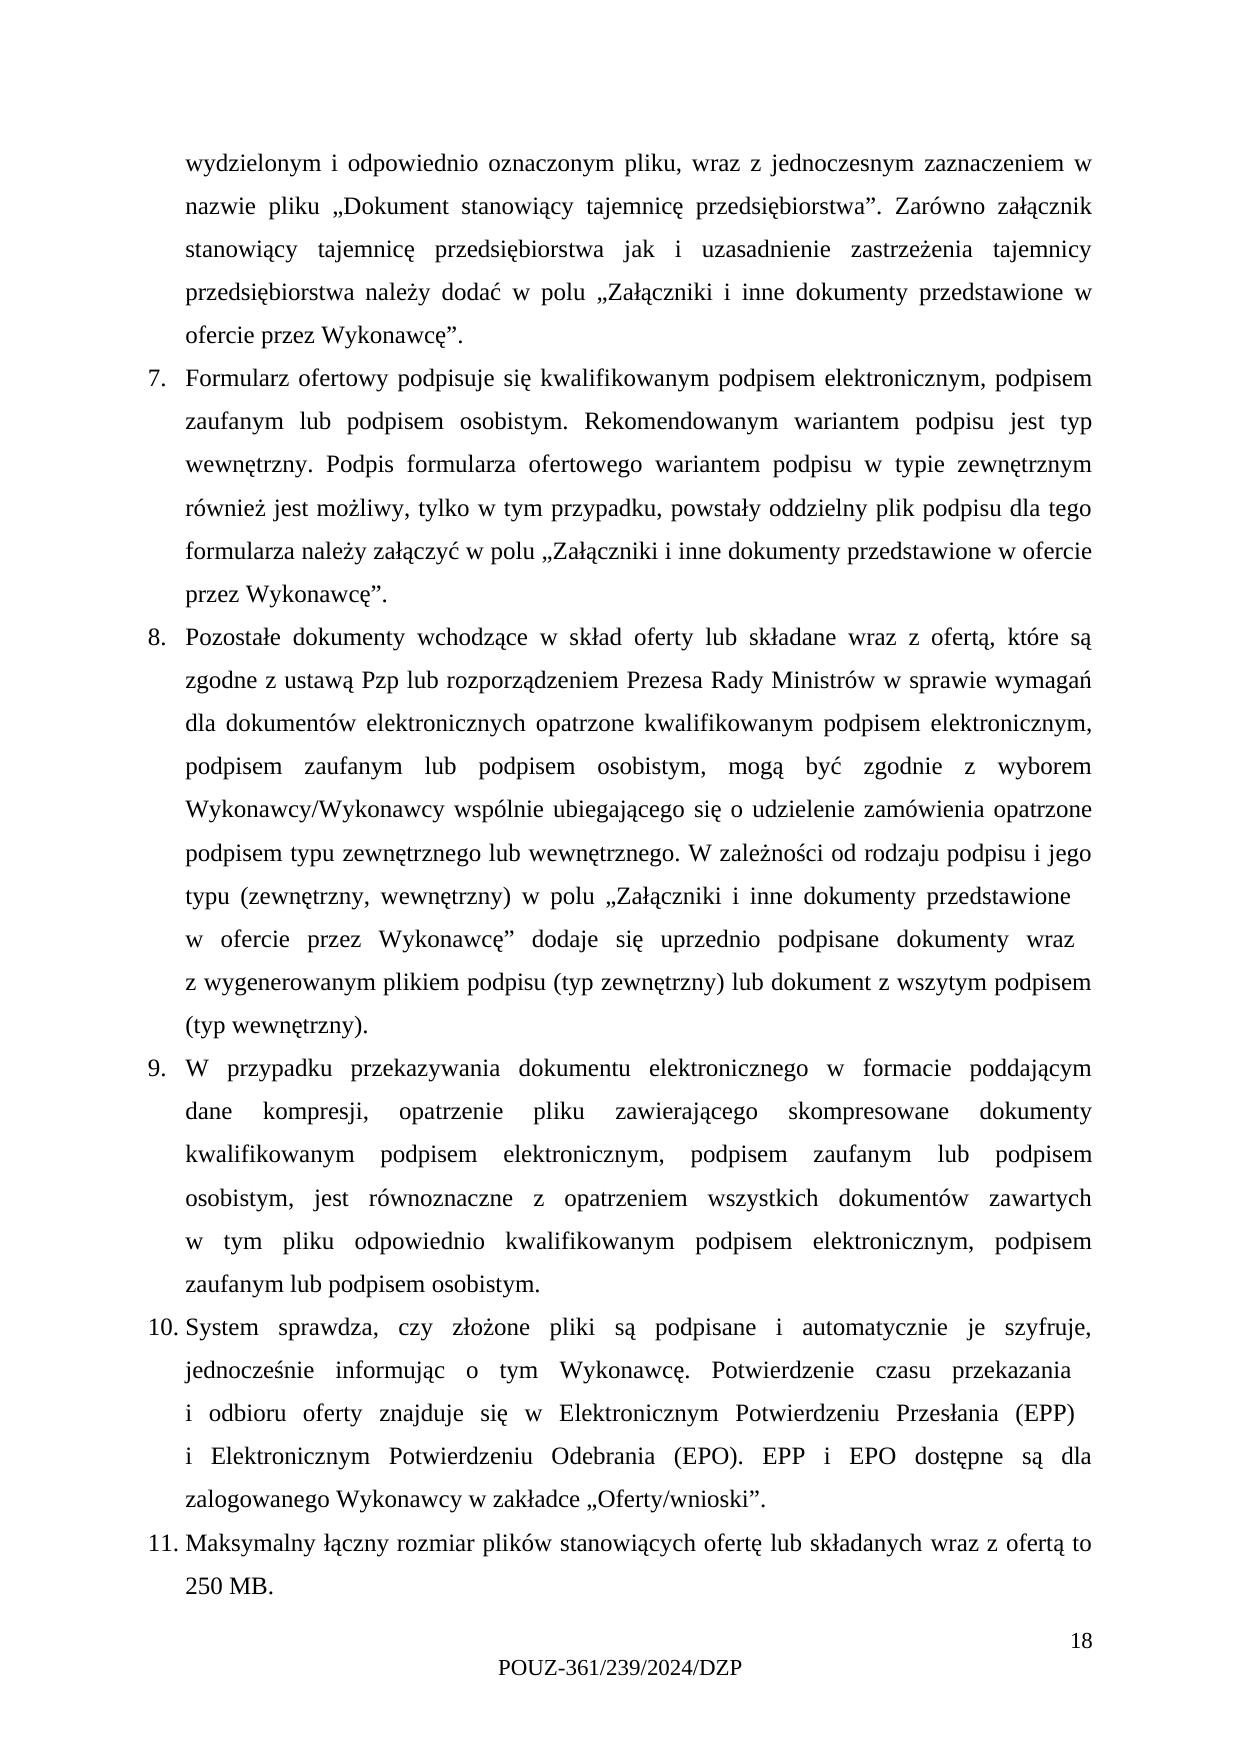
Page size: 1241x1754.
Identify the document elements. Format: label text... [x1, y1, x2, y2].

list System sprawdza, czy złożone pliki są podpisane i automatycznie je szyfruje, jednocześnie informując o tym Wykonawcę. Potwierdzenie czasu przekazania i odbioru oferty znajduje się w Elektronicznym Potwierdzeniu Przesłania (EPP) i Elektronicznym Potwierdzeniu Odebrania (EPO). EPP i EPO dostępne są dla zalogowanego Wykonawcy w zakładce „Oferty/wnioski”. [148, 1312, 1093, 1513]
list W przypadku przekazywania dokumentu elektronicznego w formacie poddającym dane kompresji, opatrzenie pliku zawierającego skompresowane dokumenty kwalifikowanym podpisem elektronicznym, podpisem zaufanym lub podpisem osobistym, jest równoznaczne z opatrzeniem wszystkich dokumentów zawartych w tym pliku odpowiednio kwalifikowanym podpisem elektronicznym, podpisem zaufanym lub podpisem osobistym. [148, 1053, 1093, 1298]
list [148, 148, 1093, 349]
list Pozostałe dokumenty wchodzące w skład oferty lub składane wraz z ofertą, które są zgodne z ustawą Pzp lub rozporządzeniem Prezesa Rady Ministrów w sprawie wymagań dla dokumentów elektronicznych opatrzone kwalifikowanym podpisem elektronicznym, podpisem zaufanym lub podpisem osobistym, mogą być zgodnie z wyborem Wykonawcy/Wykonawcy wspólnie ubiegającego się o udzielenie zamówienia opatrzone podpisem typu zewnętrznego lub wewnętrznego. W zależności od rodzaju podpisu i jego typu (zewnętrzny, wewnętrzny) w polu „Załączniki i inne dokumenty przedstawione w ofercie przez Wykonawcę” dodaje się uprzednio podpisane dokumenty wraz z wygenerowanym plikiem podpisu (typ zewnętrzny) lub dokument z wszytym podpisem (typ wewnętrzny). [148, 622, 1093, 1039]
list Formularz ofertowy podpisuje się kwalifikowanym podpisem elektronicznym, podpisem zaufanym lub podpisem osobistym. Rekomendowanym wariantem podpisu jest typ wewnętrzny. Podpis formularza ofertowego wariantem podpisu w typie zewnętrznym również jest możliwy, tylko w tym przypadku, powstały oddzielny plik podpisu dla tego formularza należy załączyć w polu „Załączniki i inne dokumenty przedstawione w ofercie przez Wykonawcę”. [148, 363, 1093, 608]
list Maksymalny łączny rozmiar plików stanowiących ofertę lub składanych wraz z ofertą to 250 MB. [148, 1528, 1093, 1599]
